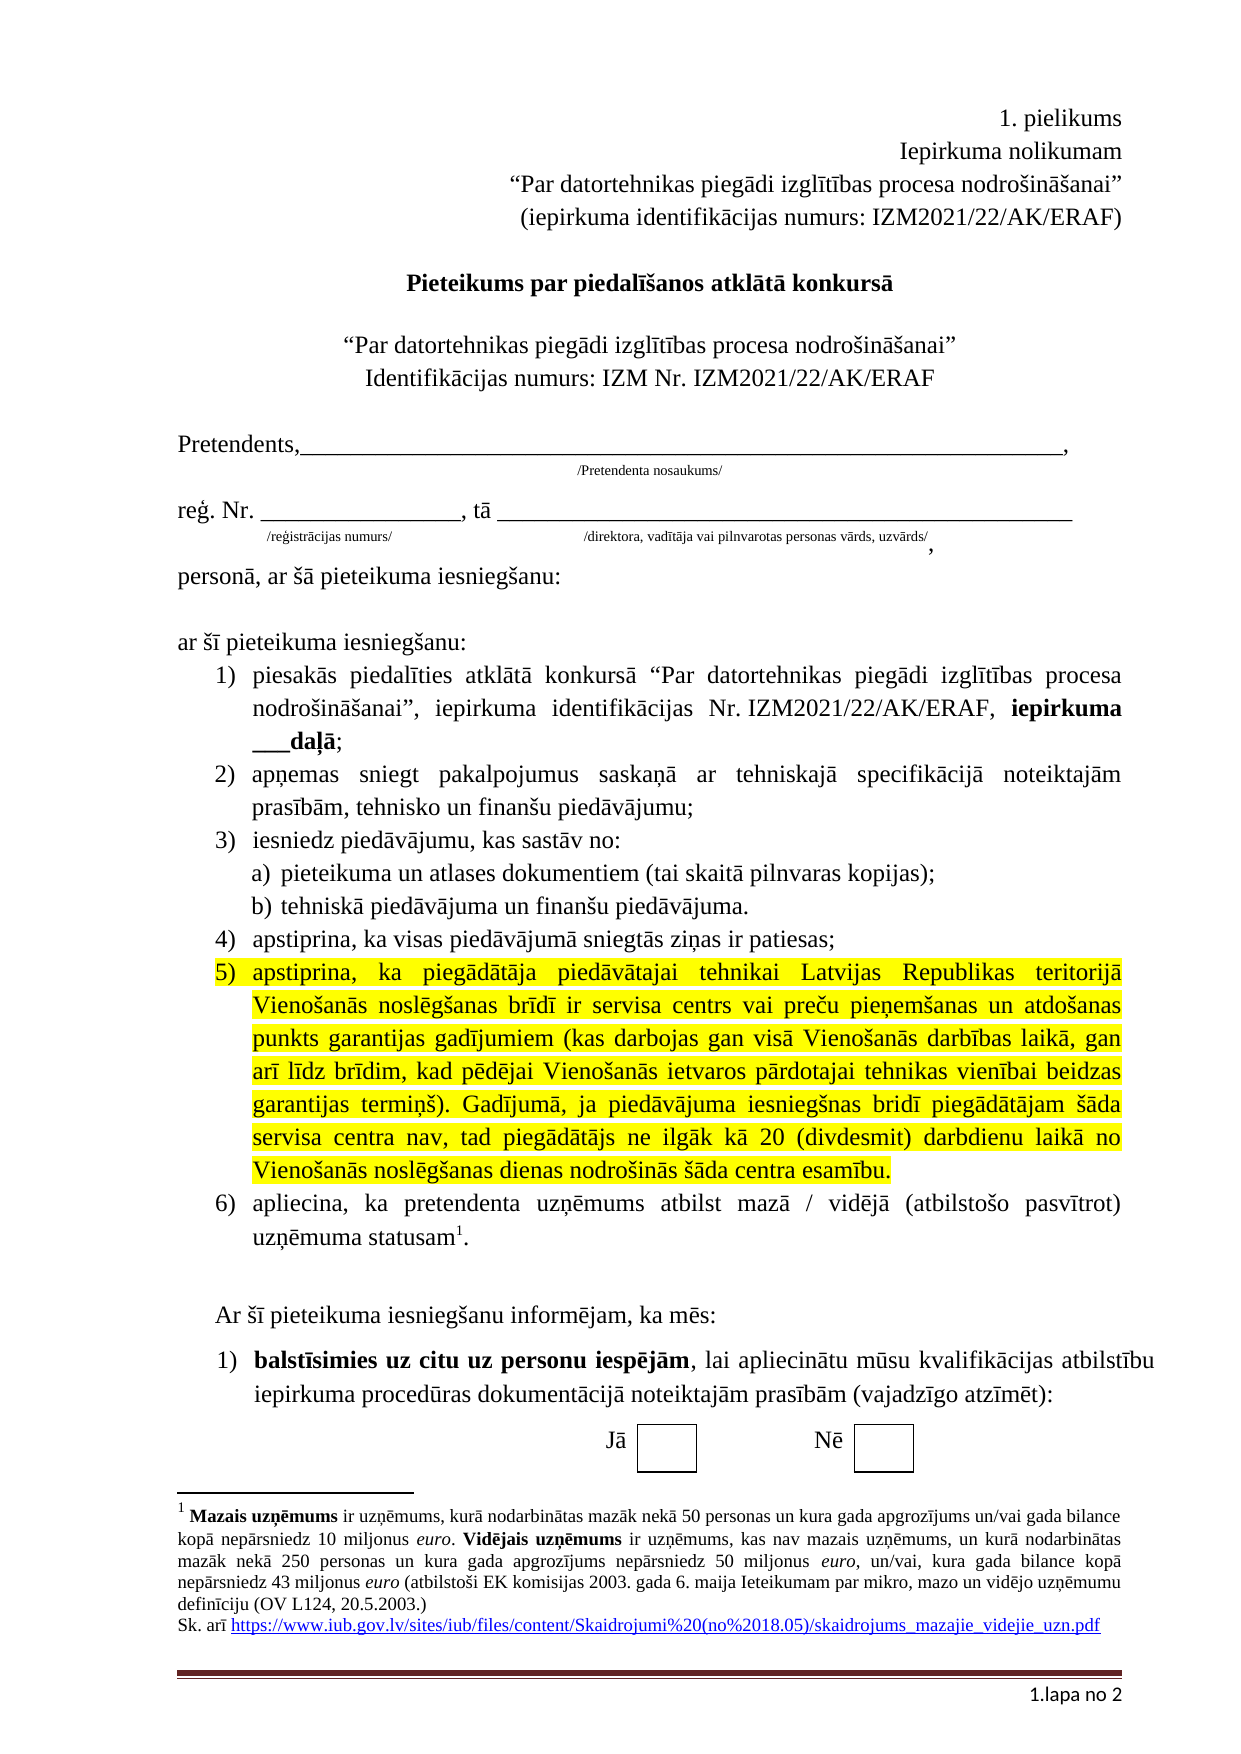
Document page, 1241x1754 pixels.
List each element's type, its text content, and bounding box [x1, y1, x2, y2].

list tehniskā piedāvājuma un finanšu piedāvājuma. [251, 891, 1122, 920]
text “Par datortehnikas piegādi izglītības procesa nodrošināšanai” [177, 169, 1122, 198]
text Pretendents,_____________________________________________________________, [177, 429, 1122, 458]
subtitle apņemas sniegt pakalpojumus saskaņā ar tehniskajā specifikācijā noteiktajām prasībām, tehnisko un finanšu piedāvājumu; [214, 759, 1122, 821]
list apstiprina, ka piegādātāja piedāvātajai tehnikai Latvijas Republikas teritorijā Vienošanās noslēgšanas brīdī ir servisa centrs vai preču pieņemšanas un atdošanas punkts garantijas gadījumiem (kas darbojas gan visā Vienošanās darbības laikā, gan arī līdz brīdim, kad pēdējai Vienošanās ietvaros pārdotajai tehnikas vienībai beidzas garantijas termiņš). Gadījumā, ja piedāvājuma iesniegšnas bridī piegādātājam šāda servisa centra nav, tad piegādātājs ne ilgāk kā 20 (divdesmit) darbdienu laikā no Vienošanās noslēgšanas dienas nodrošinās šāda centra esamību. [215, 986, 1122, 1184]
table_header Ar šī pieteikuma iesniegšanu informējam, ka mēs: [203, 1255, 1166, 1346]
text Iepirkuma nolikumam [177, 136, 1122, 165]
text reģ. Nr. ________________, tā ______________________________________________ [177, 495, 1122, 524]
text “Par datortehnikas piegādi izglītības procesa nodrošināšanai” [177, 330, 1122, 359]
list piesakās piedalīties atklātā konkursā “Par datortehnikas piegādi izglītības procesa nodrošināšanai”, iepirkuma identifikācijas Nr. IZM2021/22/AK/ERAF, iepirkuma ___daļā; [215, 660, 1122, 755]
subtitle iesniedz piedāvājumu, kas sastāv no: [215, 825, 1122, 854]
list apstiprina, ka visas piedāvājumā sniegtās ziņas ir patiesas; [215, 924, 1122, 953]
text (iepirkuma identifikācijas numurs: IZM2021/22/AK/ERAF) [177, 202, 1122, 231]
text 1. pielikums [177, 103, 1122, 132]
text Identifikācijas numurs: IZM Nr. IZM2021/22/AK/ERAF [177, 363, 1122, 392]
subtitle par piedalīšanos atklātā konkursā [177, 268, 1122, 297]
list apliecina, ka pretendenta uzņēmums atbilst mazā / vidējā (atbilstošo pasvītrot) uzņēmuma statusam. [215, 1188, 1122, 1250]
text /reģistrācijas numurs/ /direktora, vadītāja vai pilnvarotas personas vārds, uzvārds/, [177, 528, 1122, 557]
list un atlases dokumentiem (tai skaitā pilnvaras kopijas); [251, 858, 1122, 887]
text /Pretendenta nosaukums/ [177, 462, 1122, 491]
text ar šī iesniegšanu: [177, 627, 1122, 656]
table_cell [203, 1346, 1166, 1472]
text personā, ar šā pieteikuma iesniegšanu: [177, 561, 1122, 590]
